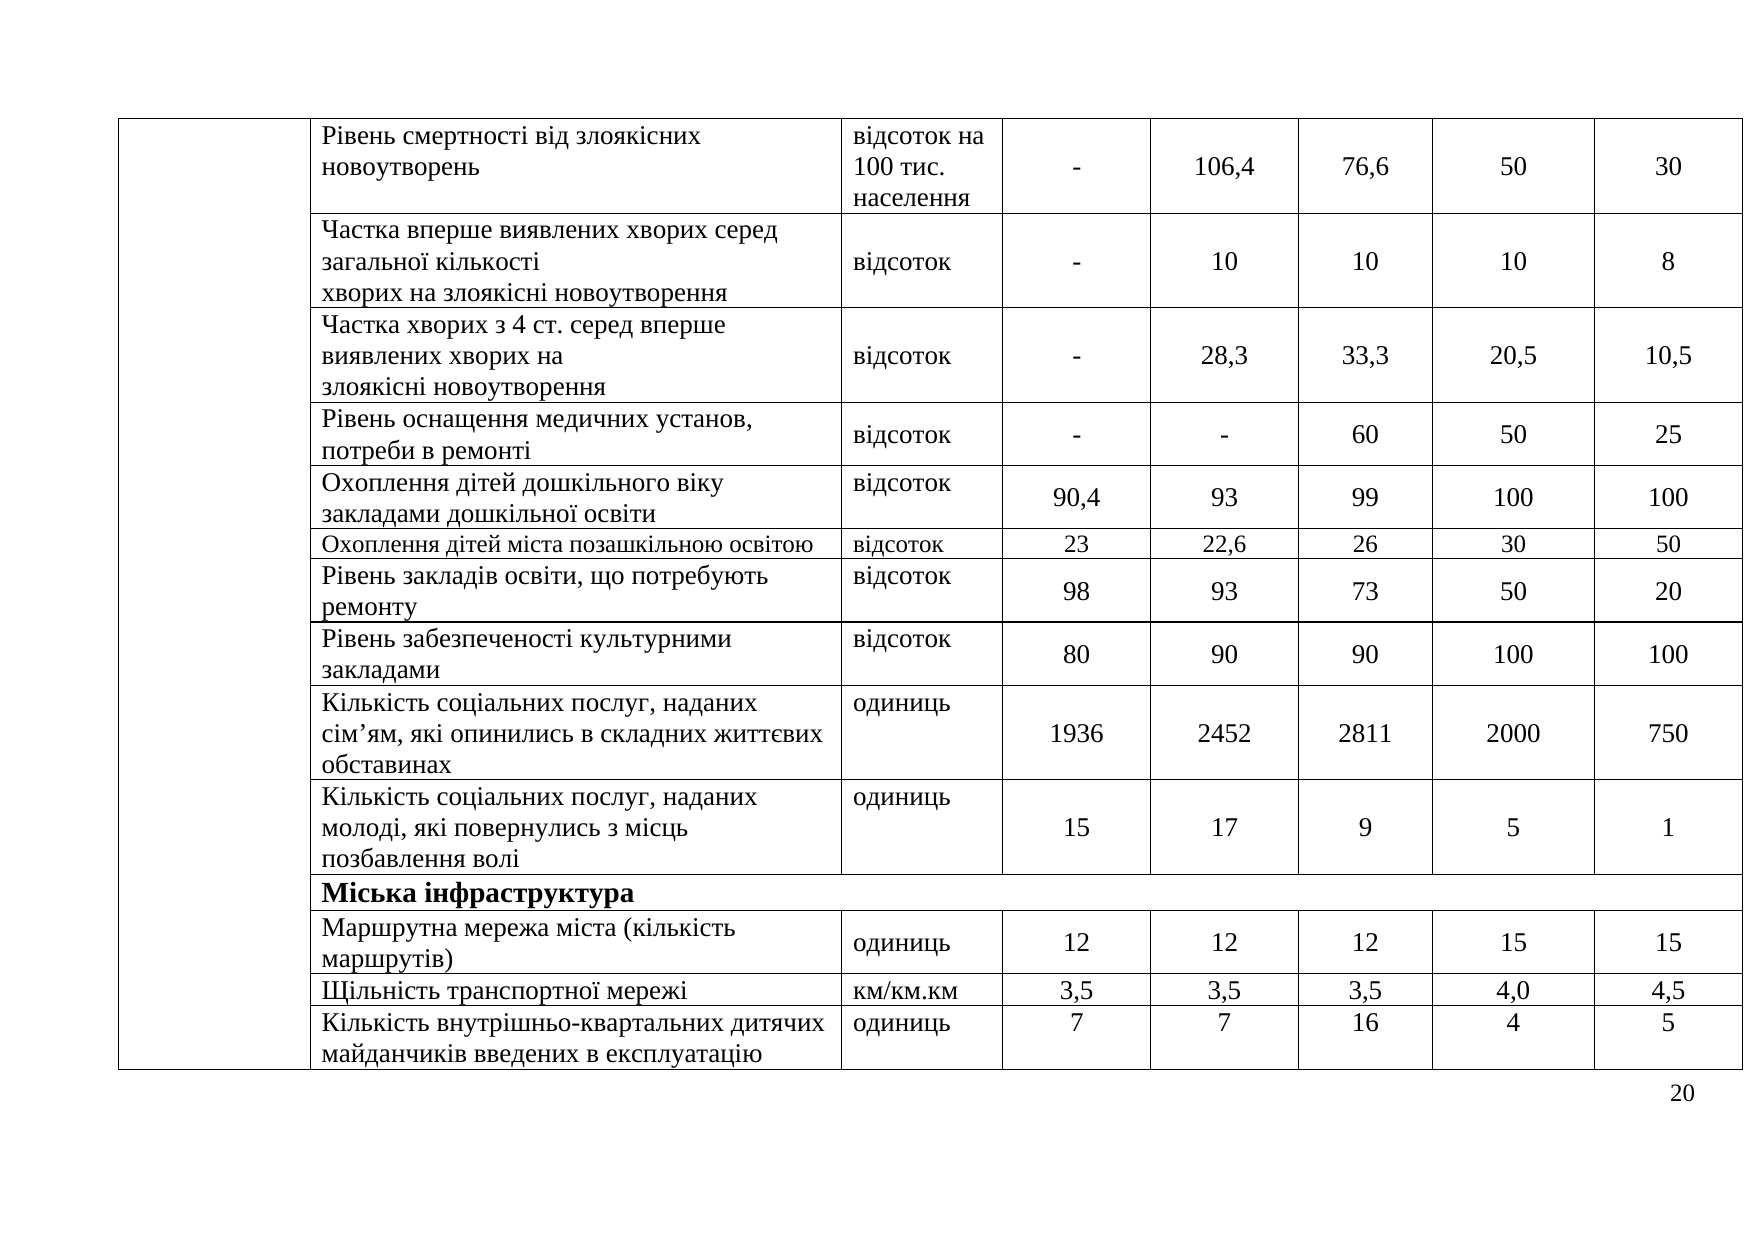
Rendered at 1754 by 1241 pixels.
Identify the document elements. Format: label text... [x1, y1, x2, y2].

table_cell 50 [1433, 559, 1594, 621]
table_cell 4 [1433, 1006, 1594, 1068]
table_cell відсоток [842, 403, 1002, 465]
table_cell 8 [1595, 214, 1742, 307]
table_cell - [1003, 308, 1150, 402]
table_cell 15 [1433, 911, 1594, 973]
table_cell - [1003, 403, 1150, 465]
table_cell 16 [1299, 1006, 1432, 1068]
table_cell км/км.км [842, 974, 1002, 1005]
table_cell 28,3 [1151, 308, 1298, 402]
table_cell 100 [1433, 623, 1594, 685]
table_cell 12 [1299, 911, 1432, 973]
table_cell 9 [1299, 780, 1432, 874]
table_cell одиниць [842, 911, 1002, 973]
table_cell Кількість соціальних послуг, наданих молоді, які повернулись з місць позбавлення волі [311, 780, 841, 874]
table_cell 5 [1595, 1006, 1742, 1068]
table_cell 100 [1595, 466, 1742, 528]
table_cell 10 [1151, 214, 1298, 307]
table_cell 25 [1595, 403, 1742, 465]
table_cell 7 [1003, 1006, 1150, 1068]
table_cell 4,0 [1433, 974, 1594, 1005]
table_cell Охоплення дітей дошкільного віку закладами дошкільної освіти [311, 466, 841, 528]
table_cell 106,4 [1151, 119, 1298, 213]
table_cell 99 [1299, 466, 1432, 528]
table_cell 23 [1003, 529, 1150, 558]
table_cell 100 [1433, 466, 1594, 528]
table_cell 4,5 [1595, 974, 1742, 1005]
table_cell 15 [1003, 780, 1150, 874]
table_cell 10 [1433, 214, 1594, 307]
table_cell 50 [1433, 119, 1594, 213]
table_cell 2452 [1151, 686, 1298, 779]
table_cell 80 [1003, 623, 1150, 685]
table_cell 3,5 [1151, 974, 1298, 1005]
table_cell 90 [1299, 623, 1432, 685]
table_cell 30 [1595, 119, 1742, 213]
table_cell 98 [1003, 559, 1150, 621]
table_cell 7 [1151, 1006, 1298, 1068]
table_cell 1 [1595, 780, 1742, 874]
table_cell 2000 [1433, 686, 1594, 779]
table_cell - [1003, 214, 1150, 307]
table_cell 76,6 [1299, 119, 1432, 213]
table_cell відсоток [842, 308, 1002, 402]
table_cell 50 [1433, 403, 1594, 465]
table_cell 26 [1299, 529, 1432, 558]
table_cell відсоток [842, 466, 1002, 528]
table_cell відсоток [842, 623, 1002, 685]
table_cell Щільність транспортної мережі [311, 974, 841, 1005]
table_cell 30 [1433, 529, 1594, 558]
table_cell одиниць [842, 1006, 1002, 1068]
table_cell 100 [1595, 623, 1742, 685]
table_cell Частка хворих з 4 ст. серед вперше виявлених хворих на злоякісні новоутворення [311, 308, 841, 402]
table_cell Рівень закладів освіти, що потребують ремонту [311, 559, 841, 621]
table_cell відсоток [842, 214, 1002, 307]
table_cell 20,5 [1433, 308, 1594, 402]
table_cell Рівень оснащення медичних установ, потреби в ремонті [311, 403, 841, 465]
table_cell 22,6 [1151, 529, 1298, 558]
table_cell 17 [1151, 780, 1298, 874]
table_cell 73 [1299, 559, 1432, 621]
table_cell 60 [1299, 403, 1432, 465]
table_cell 33,3 [1299, 308, 1432, 402]
table_cell 3,5 [1003, 974, 1150, 1005]
table_cell 12 [1003, 911, 1150, 973]
table_cell 2811 [1299, 686, 1432, 779]
table_cell відсоток [842, 529, 1002, 558]
table_cell Рівень смертності від злоякісних новоутворень [311, 119, 841, 213]
table_cell 93 [1151, 559, 1298, 621]
table_cell 90,4 [1003, 466, 1150, 528]
table_cell 750 [1595, 686, 1742, 779]
table_cell 10 [1299, 214, 1432, 307]
table_cell Частка вперше виявлених хворих серед загальної кількості хворих на злоякісні новоутворення [311, 214, 841, 307]
table_cell одиниць [842, 780, 1002, 874]
table_cell відсоток на 100 тис. населення [842, 119, 1002, 213]
table_cell одиниць [842, 686, 1002, 779]
table_cell 12 [1151, 911, 1298, 973]
table_cell 90 [1151, 623, 1298, 685]
table_cell відсоток [842, 559, 1002, 621]
table_cell 5 [1433, 780, 1594, 874]
table_cell - [1003, 119, 1150, 213]
table_cell 93 [1151, 466, 1298, 528]
table_cell - [1151, 403, 1298, 465]
table_cell 1936 [1003, 686, 1150, 779]
table_cell 10,5 [1595, 308, 1742, 402]
table_cell 20 [1595, 559, 1742, 621]
table_cell 15 [1595, 911, 1742, 973]
table_cell Кількість соціальних послуг, наданих сім’ям, які опинились в складних життєвих обставинах [311, 686, 841, 779]
table_cell Рівень забезпеченості культурними закладами [311, 623, 841, 685]
table_cell Маршрутна мережа міста (кількість маршрутів) [311, 911, 841, 973]
table_cell Міська інфраструктура [311, 875, 1742, 910]
table_cell 50 [1595, 529, 1742, 558]
table_cell 3,5 [1299, 974, 1432, 1005]
table_cell Охоплення дітей міста позашкільною освітою [311, 529, 841, 558]
table_cell Кількість внутрішньо-квартальних дитячих майданчиків введених в експлуатацію [311, 1006, 841, 1068]
